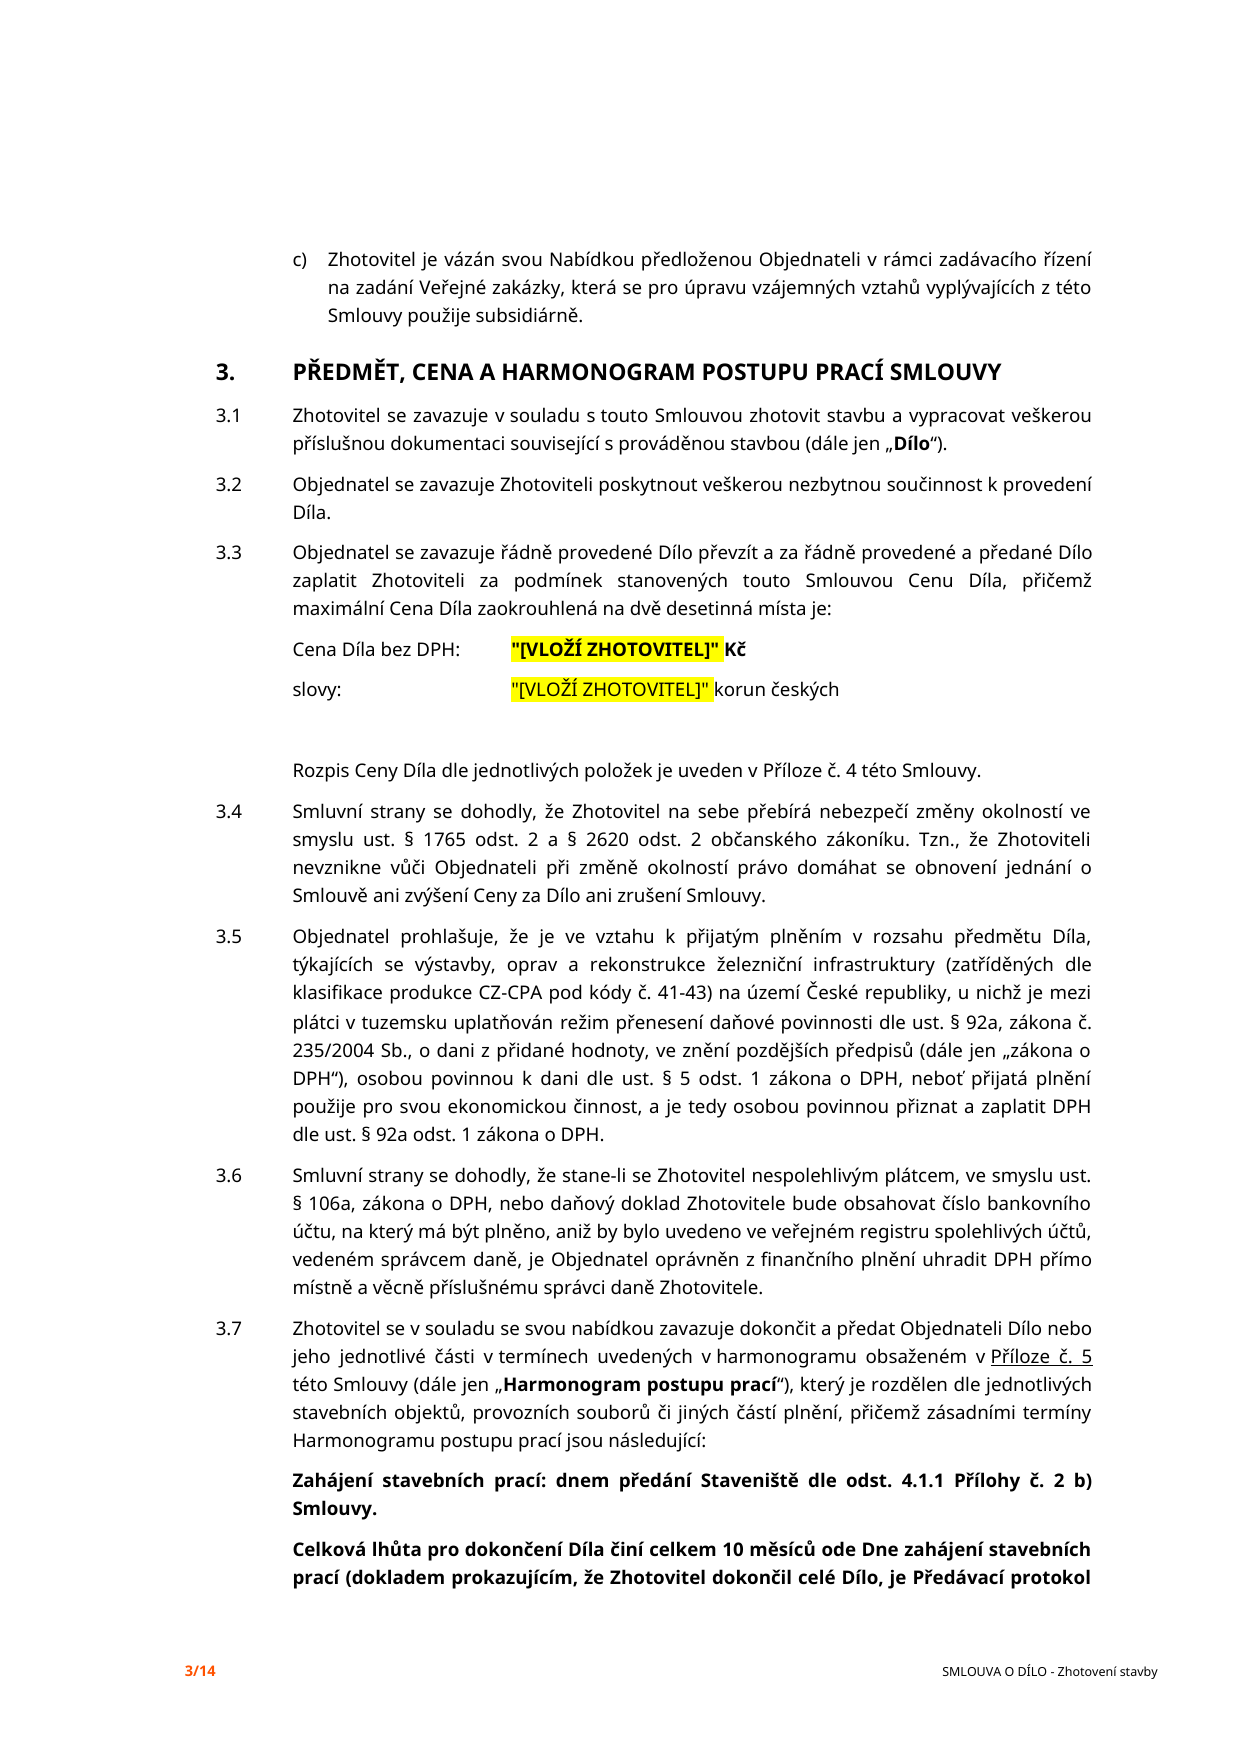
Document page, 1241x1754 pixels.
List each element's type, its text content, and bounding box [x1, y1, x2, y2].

text Objednatel se zavazuje Zhotoviteli poskytnout veškerou nezbytnou součinnost k provedení Díla. [216, 471, 1093, 525]
text Cena Díla bez DPH: Kč [724, 636, 1093, 662]
text Objednatel se zavazuje řádně provedené Dílo převzít a za řádně provedené a předané Dílo zaplatit Zhotoviteli za podmínek stanovených touto Smlouvou Cenu Díla, přičemž maximální Cena Díla zaokrouhlená na dvě desetinná místa je: [216, 540, 1093, 621]
text Zhotovitel se zavazuje v souladu s touto Smlouvou zhotovit stavbu a vypracovat veškerou příslušnou dokumentaci související s prováděnou stavbou (dále jen „Dílo“). [216, 403, 1093, 456]
text PŘEDMĚT, CENA A HARMONOGRAM POSTUPU PRACÍ SMLOUVY [216, 356, 1093, 387]
text Zahájení stavebních prací: dnem předání Staveniště dle odst. 4.1.1 Přílohy č. 2 b) Smlouvy. [292, 1467, 1093, 1521]
text Smluvní strany se dohodly, že Zhotovitel na sebe přebírá nebezpečí změny okolností ve smyslu ust. § 1765 odst. 2 a § 2620 odst. 2 občanského zákoníku. Tzn., že Zhotoviteli nevznikne vůči Objednateli při změně okolností právo domáhat se obnovení jednání o Smlouvě ani zvýšení Ceny za Dílo ani zrušení Smlouvy. [216, 798, 1093, 908]
text slovy: korun českých [292, 677, 511, 702]
text slovy: korun českých [714, 677, 1093, 702]
text Zhotovitel se v souladu se svou nabídkou zavazuje dokončit a předat Objednateli Dílo nebo jeho jednotlivé části v termínech uvedených v harmonogramu obsaženém v Příloze č. 5 této Smlouvy (dále jen „Harmonogram postupu prací“), který je rozdělen dle jednotlivých stavebních objektů, provozních souborů či jiných částí plnění, přičemž zásadními termíny Harmonogramu postupu prací jsou následující: [216, 1315, 1093, 1452]
text Objednatel prohlašuje, že je ve vztahu k přijatým plněním v rozsahu předmětu Díla, týkajících se výstavby, oprav a rekonstrukce železniční infrastruktury (zatříděných dle klasifikace produkce CZ-CPA pod kódy č. 41-43) na území České republiky, u nichž je mezi plátci v tuzemsku uplatňován režim přenesení daňové povinnosti dle ust. § 92a, zákona č. 235/2004 Sb., o dani z přidané hodnoty, ve znění pozdějších předpisů (dále jen „zákona o DPH“), osobou povinnou k dani dle ust. § 5 odst. 1 zákona o DPH, neboť přijatá plnění použije pro svou ekonomickou činnost, a je tedy osobou povinnou přiznat a zaplatit DPH dle ust. § 92a odst. 1 zákona o DPH. [216, 923, 1093, 1147]
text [292, 1536, 1093, 1589]
text Smluvní strany se dohodly, že stane-li se Zhotovitel nespolehlivým plátcem, ve smyslu ust. § 106a, zákona o DPH, nebo daňový doklad Zhotovitele bude obsahovat číslo bankovního účtu, na který má být plněno, aniž by bylo uvedeno ve veřejném registru spolehlivých účtů, vedeném správcem daně, je Objednatel oprávněn z finančního plnění uhradit DPH přímo místně a věcně příslušnému správci daně Zhotovitele. [216, 1162, 1093, 1300]
text Rozpis Ceny Díla dle jednotlivých položek je uveden v Příloze č. 4 této Smlouvy. [292, 758, 1093, 783]
text Cena Díla bez DPH: Kč [292, 636, 511, 662]
text Zhotovitel je vázán svou Nabídkou předloženou Objednateli v rámci zadávacího řízení na zadání Veřejné zakázky, která se pro úpravu vzájemných vztahů vyplývajících z této Smlouvy použije subsidiárně. [292, 247, 1093, 328]
